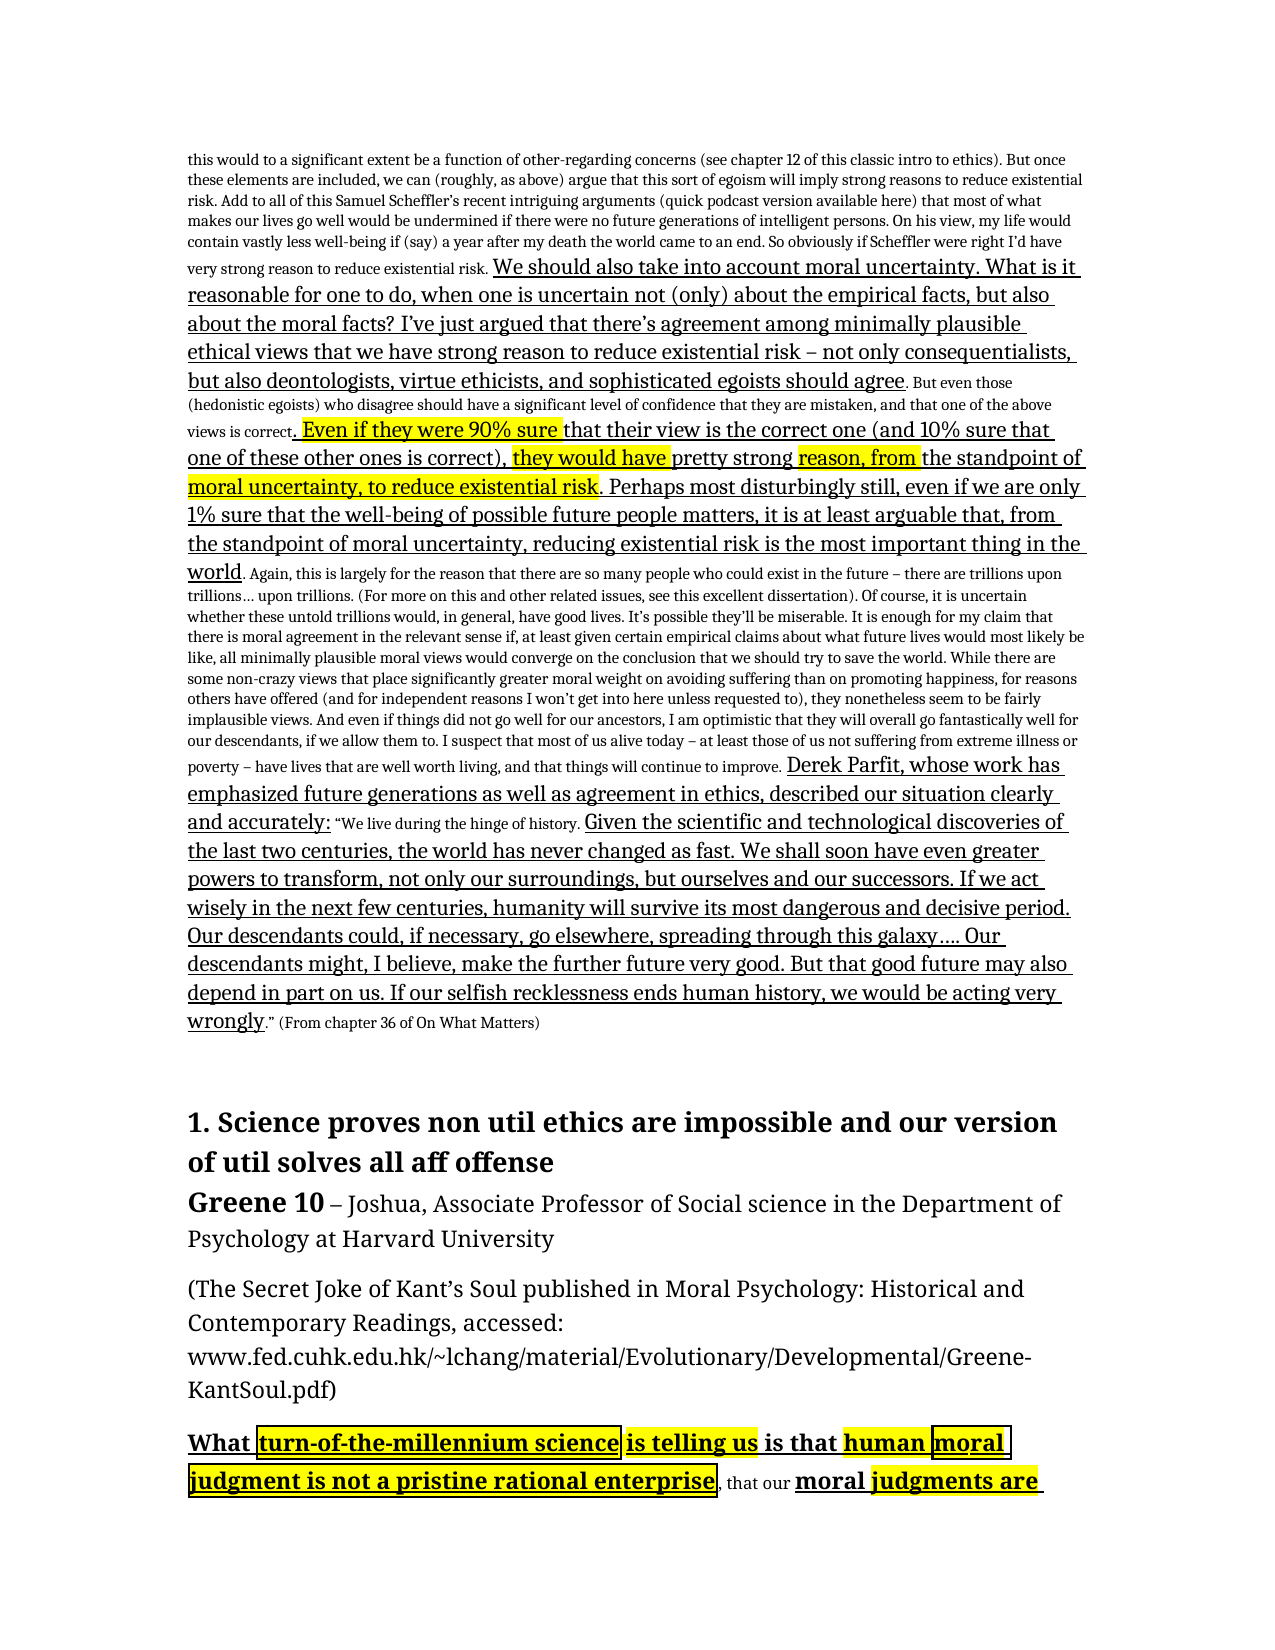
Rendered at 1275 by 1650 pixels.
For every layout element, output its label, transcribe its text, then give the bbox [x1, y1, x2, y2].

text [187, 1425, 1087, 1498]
subtitle 1. Science proves non util ethics are impossible and our version of util solves all aff offense [187, 1104, 1087, 1180]
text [187, 150, 1087, 553]
text (The Secret Joke of Kant’s Soul published in Moral Psychology: Historical and Contemporary Readings, accessed: www.fed.cuhk.edu.hk/~lchang/material/Evolutionary/Developmental/Greene-KantSoul.pdf) [187, 1273, 1087, 1406]
text Greene 10 – Joshua, Associate Professor of Social science in the Department of Psychology at Harvard University [187, 1183, 1087, 1254]
